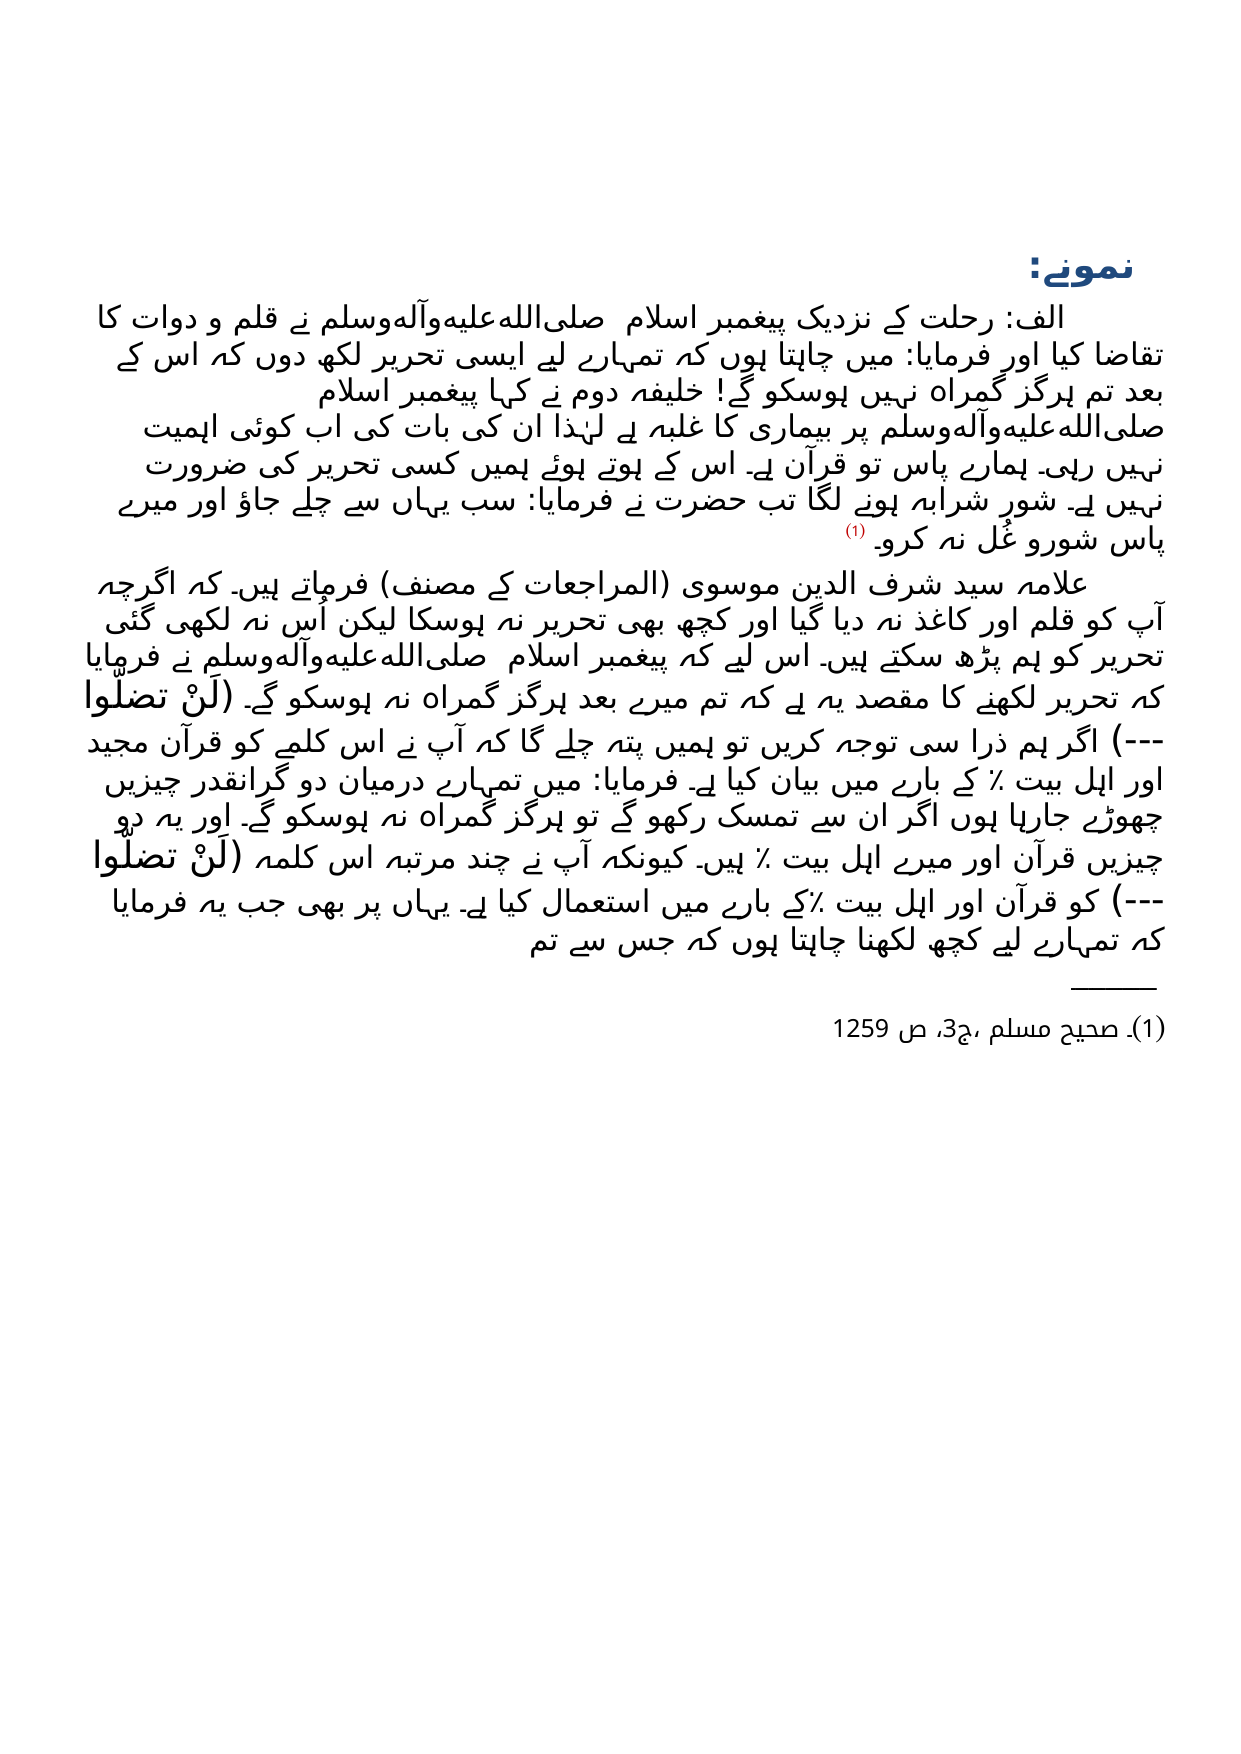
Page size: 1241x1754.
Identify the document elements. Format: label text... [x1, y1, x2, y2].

text علامہ سید شرف الدین موسوی (المراجعات کے مصنف) فرماتے ہیں۔ کہ اگرچہ آپ کو قلم اور کاغذ نہ دیا گیا اور کچھ بھی تحریر نہ ہوسکا لیکن اُس نہ لکھی گئی تحریر کو ہم پڑھ سکتے ہیں۔ اس لیے کہ پیغمبر اسلام صلى‌الله‌عليه‌وآله‌وسلم نے فرمایا کہ تحریر لکھنے کا مقصد یہ ہے کہ تم میرے بعد ہرگز گمراہ نہ ہوسکو گے۔ (لَنْ تضلّوا ---) اگر ہم ذرا سی توجہ کریں تو ہمیں پتہ چلے گا کہ آپ نے اس کلمے کو قرآن مجید اور اہل بیت ٪ کے بارے میں بیان کیا ہے۔ فرمایا: میں تمہارے درمیان دو گرانقدر چیزیں چھوڑے جارہا ہوں اگر ان سے تمسک رکھو گے تو ہرگز گمراہ نہ ہوسکو گے۔ اور یہ دو چیزیں قرآن اور میرے اہل بیت ٪ ہیں۔ کیونکہ آپ نے چند مرتبہ اس کلمہ (لَنْ تضلّوا ---) کو قرآن اور اہل بیت ٪کے بارے میں استعمال کیا ہے۔ یہاں پر بھی جب یہ فرمایا کہ تمہارے لیے کچھ لکھنا چاہتا ہوں کہ جس سے تم [75, 565, 1165, 958]
text الف: رحلت کے نزدیک پیغمبر اسلام صلى‌الله‌عليه‌وآله‌وسلم نے قلم و دوات کا تقاضا کیا اور فرمایا: میں چاہتا ہوں کہ تمہارے لیے ایسی تحریر لکھ دوں کہ اس کے بعد تم ہرگز گمراہ نہیں ہوسکو گے! خلیفہ دوم نے کہا پیغمبر اسلام صلى‌الله‌عليه‌وآله‌وسلم پر بیماری کا غلبہ ہے لہٰذا ان کی بات کی اب کوئی اہمیت نہیں رہی۔ ہمارے پاس تو قرآن ہے۔ اس کے ہوتے ہوئے ہمیں کسی تحریر کی ضرورت نہیں ہے۔ شور شرابہ ہونے لگا تب حضرت نے فرمایا: سب یہاں سے چلے جاؤ اور میرے پاس شورو غُل نہ کرو۔ (1) [75, 299, 1165, 565]
text (1)۔ صحیح مسلم ،ج3، ص 1259 [75, 1005, 1165, 1053]
subtitle نمونے: [75, 243, 1165, 287]
text ۔۔۔۔۔۔۔۔۔۔۔۔۔۔۔۔۔۔۔۔ [75, 958, 1165, 1005]
